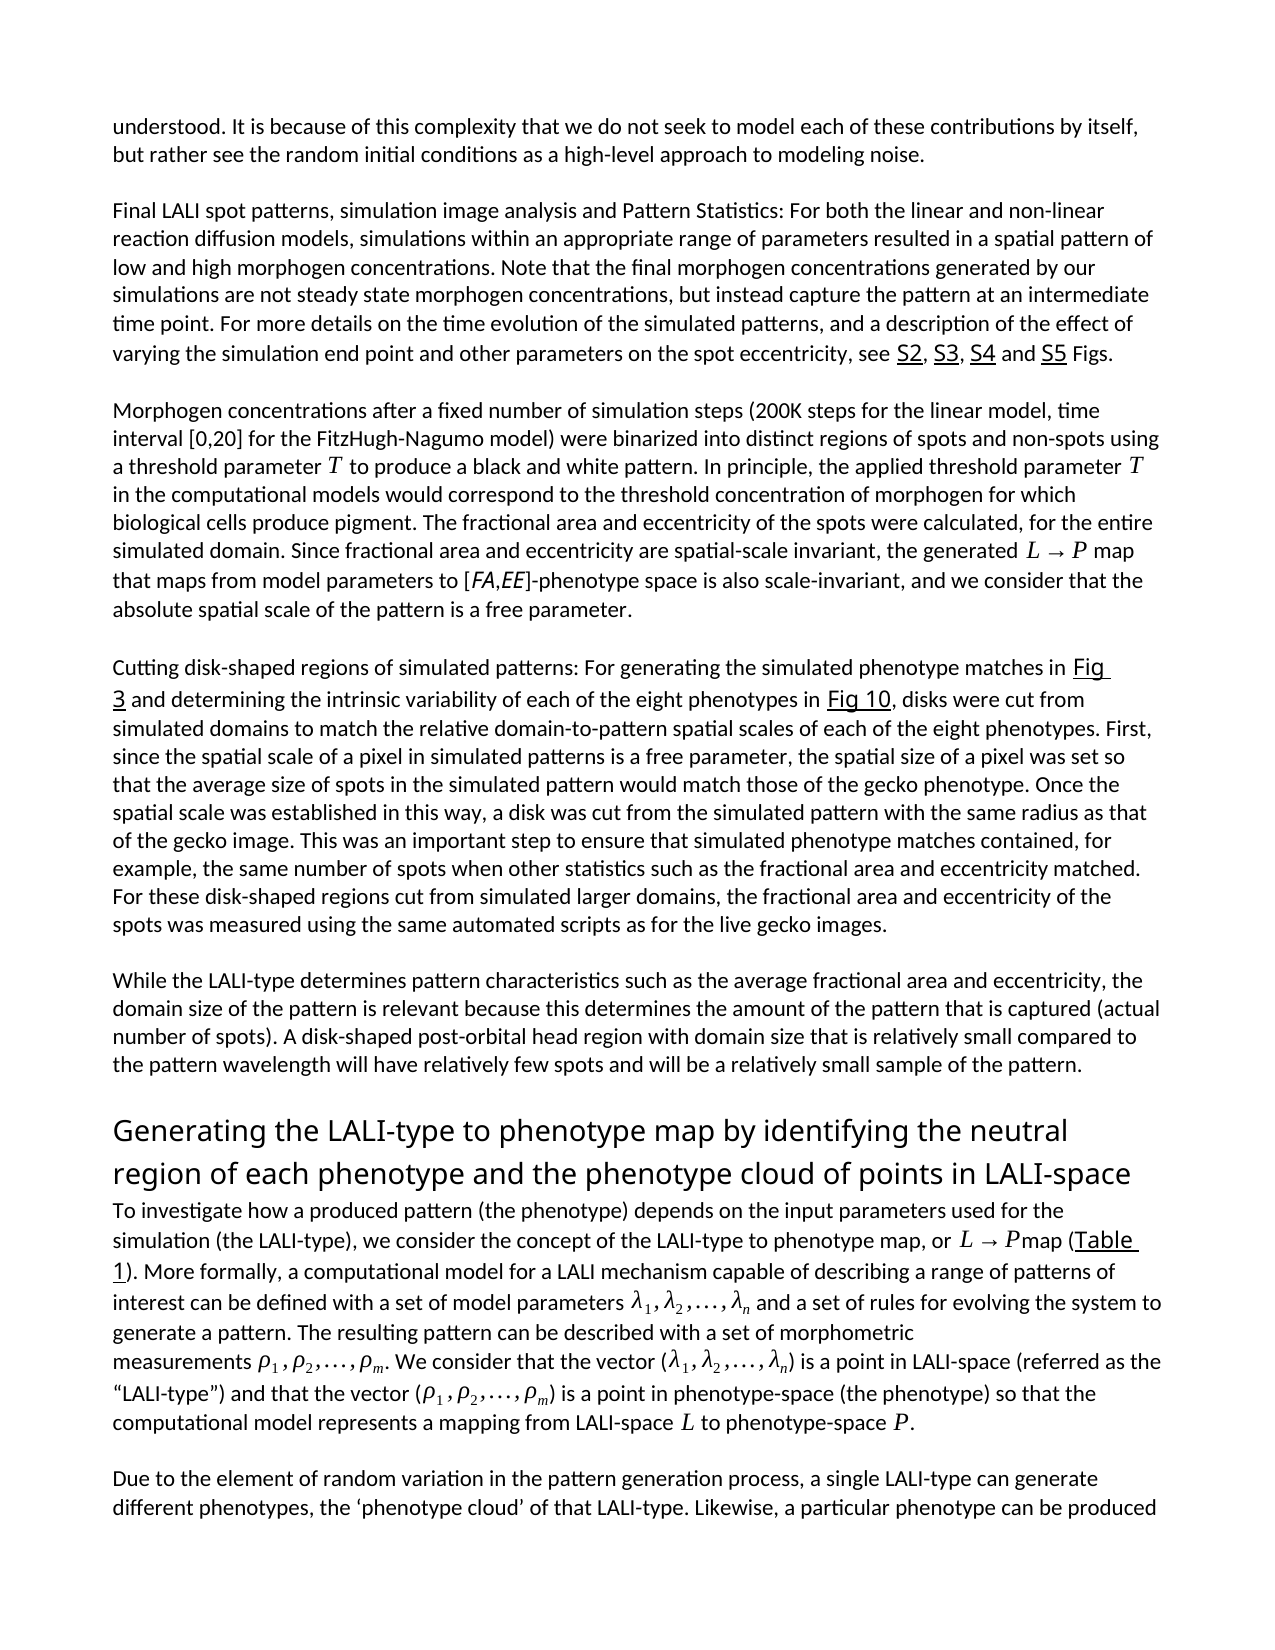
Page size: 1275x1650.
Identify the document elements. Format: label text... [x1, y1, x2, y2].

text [112, 112, 1162, 168]
text Cutting disk-shaped regions of simulated patterns: For generating the simulated phenotype matches in Fig 3 and determining the intrinsic variability of each of the eight phenotypes in Fig 10, disks were cut from simulated domains to match the relative domain-to-pattern spatial scales of each of the eight phenotypes. First, since the spatial scale of a pixel in simulated patterns is a free parameter, the spatial size of a pixel was set so that the average size of spots in the simulated pattern would match those of the gecko phenotype. Once the spatial scale was established in this way, a disk was cut from the simulated pattern with the same radius as that of the gecko image. This was an important step to ensure that simulated phenotype matches contained, for example, the same number of spots when other statistics such as the fractional area and eccentricity matched. For these disk-shaped regions cut from simulated larger domains, the fractional area and eccentricity of the spots was measured using the same automated scripts as for the live gecko images. [112, 651, 1162, 938]
text To investigate how a produced pattern (the phenotype) depends on the input parameters used for the simulation (the LALI-type), we consider the concept of the LALI-type to phenotype map, or map (Table 1). More formally, a computational model for a LALI mechanism capable of describing a range of patterns of interest can be defined with a set of model parameters and a set of rules for evolving the system to generate a pattern. The resulting pattern can be described with a set of morphometric measurements . We consider that the vector () is a point in LALI-space (referred as the “LALI-type”) and that the vector () is a point in phenotype-space (the phenotype) so that the computational model represents a mapping from LALI-space to phenotype-space . [112, 1196, 1162, 1437]
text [112, 1464, 1162, 1521]
text Final LALI spot patterns, simulation image analysis and Pattern Statistics: For both the linear and non-linear reaction diffusion models, simulations within an appropriate range of parameters resulted in a spatial pattern of low and high morphogen concentrations. Note that the final morphogen concentrations generated by our simulations are not steady state morphogen concentrations, but instead capture the pattern at an intermediate time point. For more details on the time evolution of the simulated patterns, and a description of the effect of varying the simulation end point and other parameters on the spot eccentricity, see S2, S3, S4 and S5 Figs. [112, 197, 1162, 368]
subtitle Generating the LALI-type to phenotype map by identifying the neutral region of each phenotype and the phenotype cloud of points in LALI-space [112, 1110, 1162, 1193]
text Morphogen concentrations after a fixed number of simulation steps (200K steps for the linear model, time interval [0,20] for the FitzHugh-Nagumo model) were binarized into distinct regions of spots and non-spots using a threshold parameter to produce a black and white pattern. In principle, the applied threshold parameter in the computational models would correspond to the threshold concentration of morphogen for which biological cells produce pigment. The fractional area and eccentricity of the spots were calculated, for the entire simulated domain. Since fractional area and eccentricity are spatial-scale invariant, the generated map that maps from model parameters to [FA,EE]-phenotype space is also scale-invariant, and we consider that the absolute spatial scale of the pattern is a free parameter. [112, 396, 1162, 623]
text While the LALI-type determines pattern characteristics such as the average fractional area and eccentricity, the domain size of the pattern is relevant because this determines the amount of the pattern that is captured (actual number of spots). A disk-shaped post-orbital head region with domain size that is relatively small compared to the pattern wavelength will have relatively few spots and will be a relatively small sample of the pattern. [112, 966, 1162, 1078]
